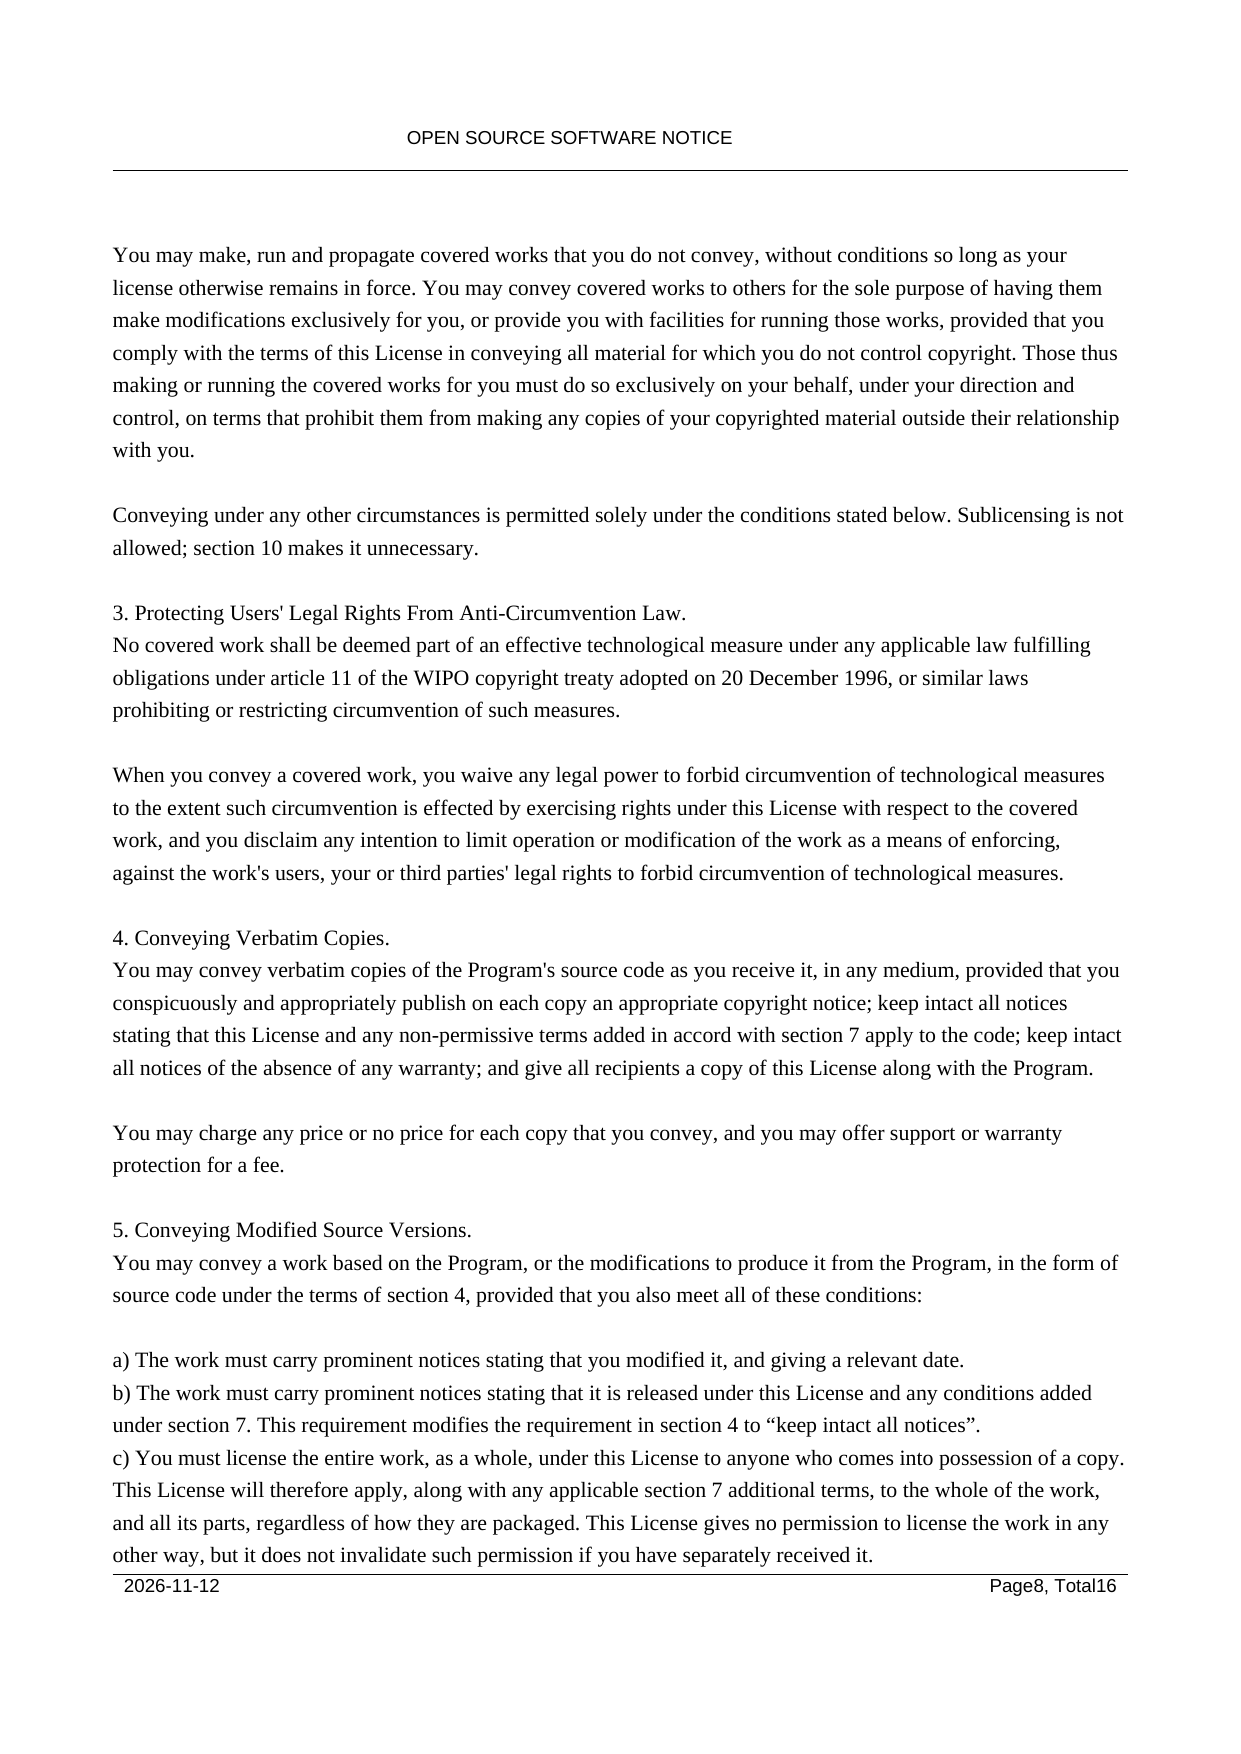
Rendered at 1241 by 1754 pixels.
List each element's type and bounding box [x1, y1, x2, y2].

text [112, 206, 1128, 1571]
